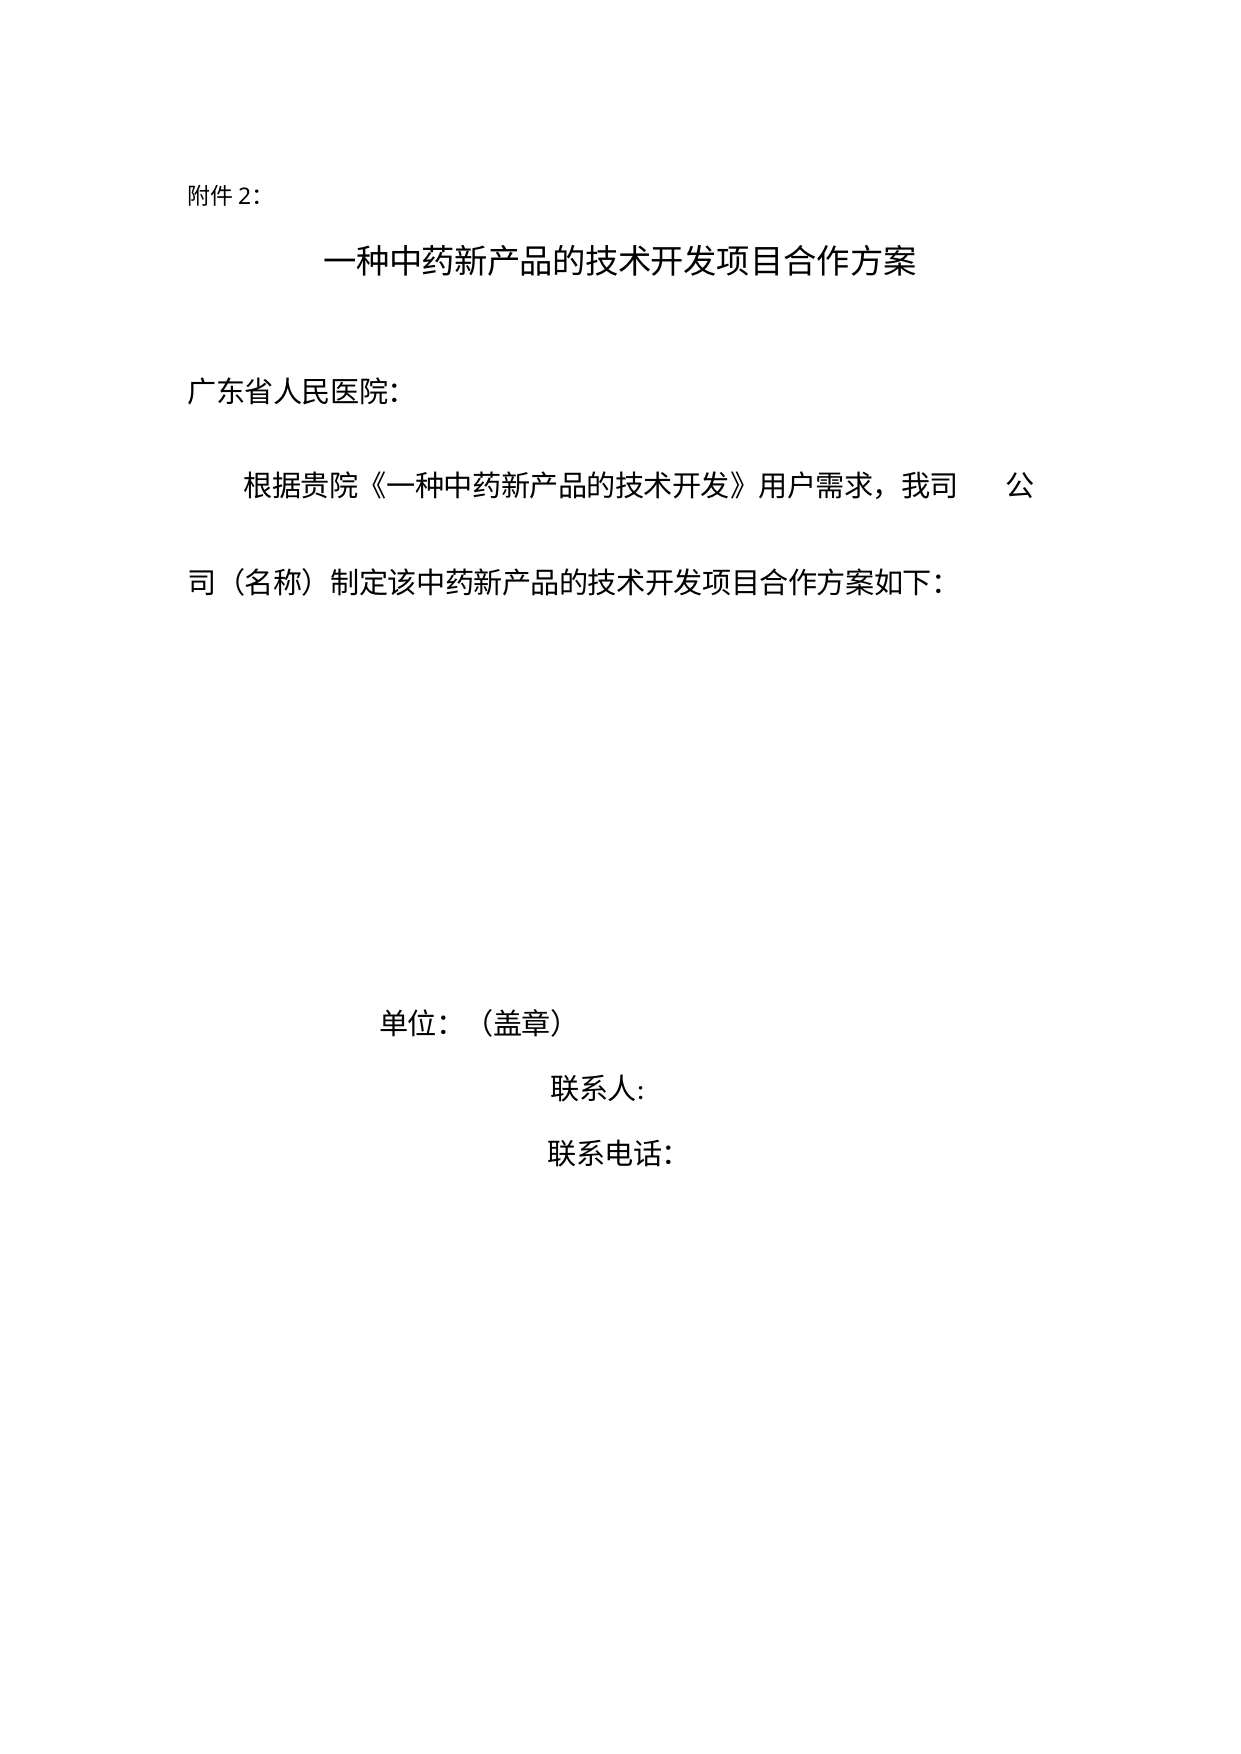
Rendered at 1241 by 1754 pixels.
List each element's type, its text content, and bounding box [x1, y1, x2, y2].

text 单位：（盖章） [187, 989, 1053, 1054]
text 广东省人民医院： [187, 357, 1053, 422]
text 附件2： [187, 162, 1053, 227]
text 根据贵院《一种中药新产品的技术开发》用户需求，我司 公司（名称）制定该中药新产品的技术开发项目合作方案如下： [187, 451, 1053, 614]
text 一种中药新产品的技术开发项目合作方案 [187, 227, 1053, 292]
text 联系人: [187, 1054, 1053, 1119]
text 联系电话： [187, 1119, 1053, 1184]
